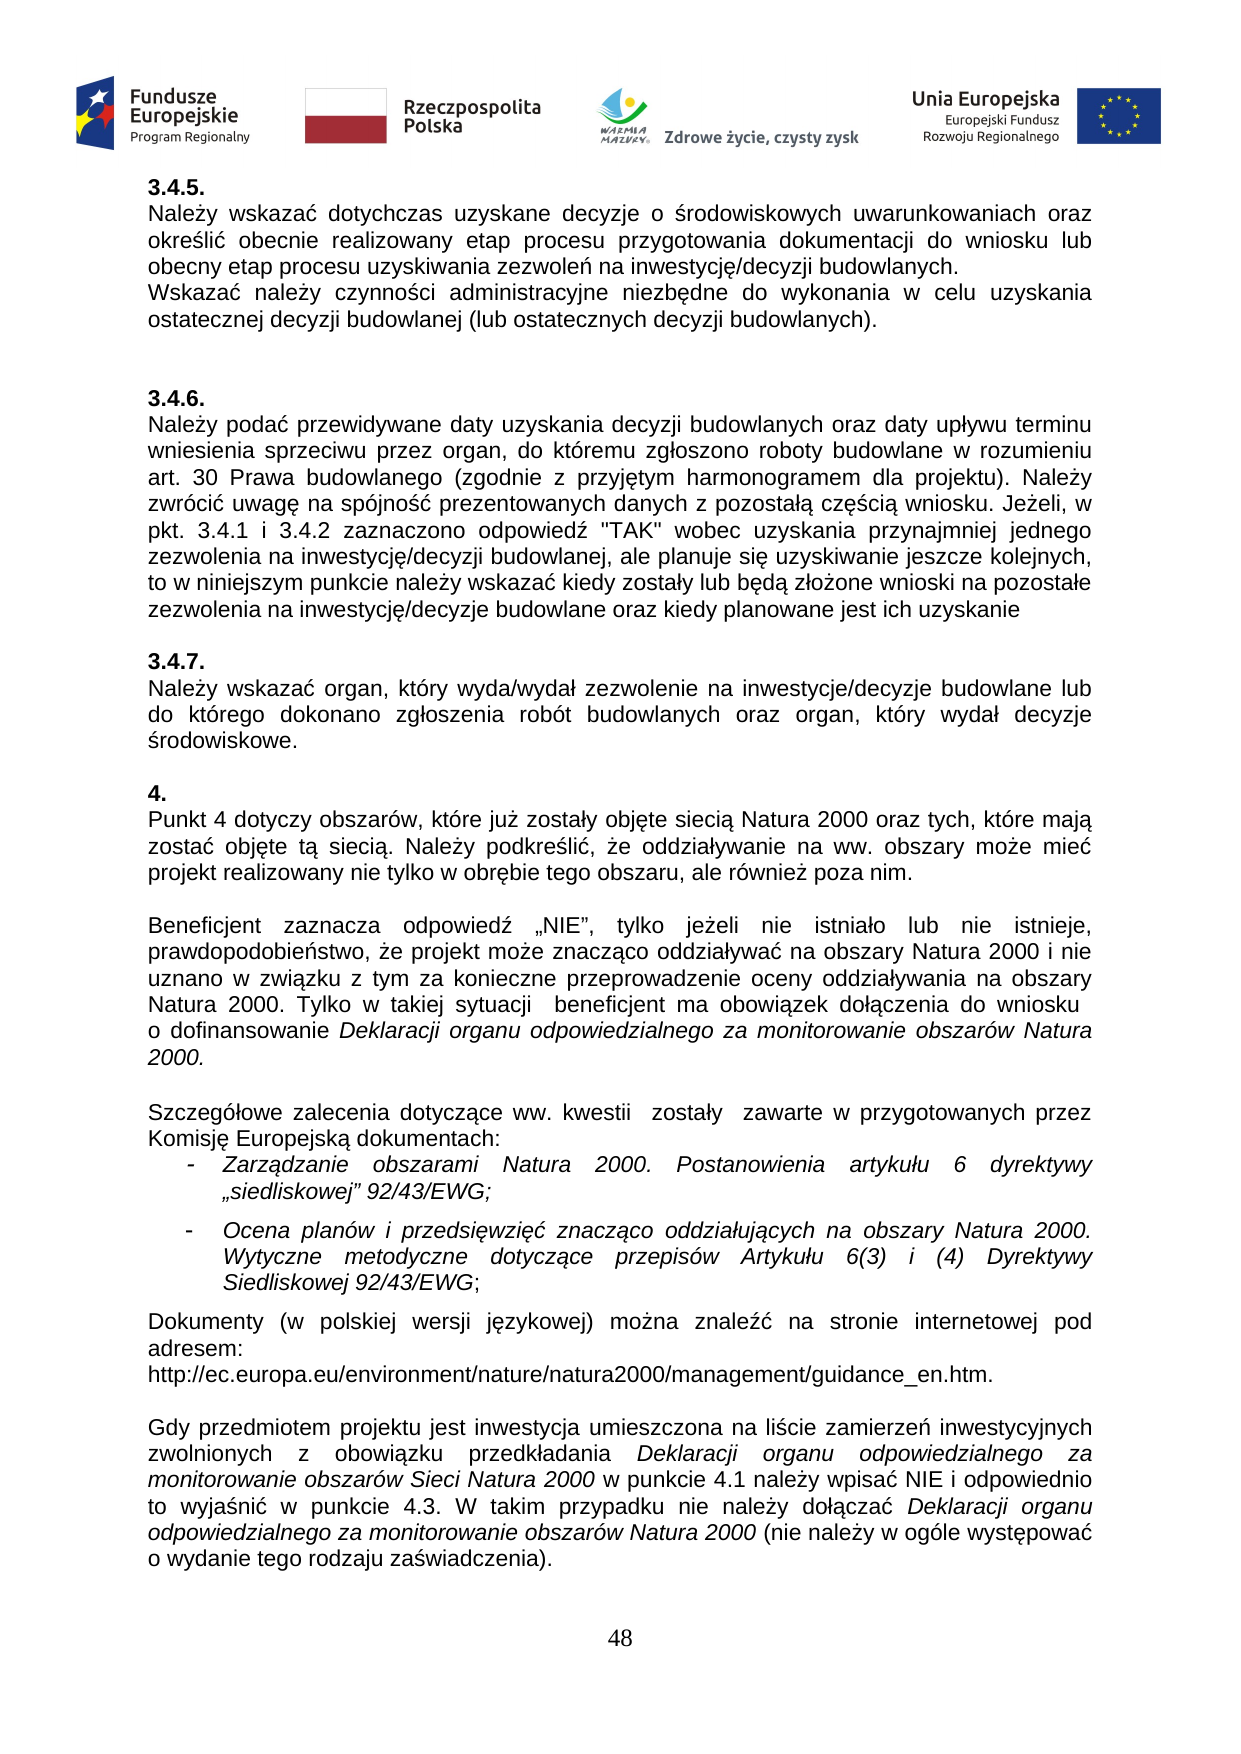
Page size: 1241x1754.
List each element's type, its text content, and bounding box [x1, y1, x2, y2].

text 4. [148, 780, 1093, 806]
text Szczegółowe zalecenia dotyczące ww. kwestii zostały zawarte w przygotowanych przez Komisję Europejską dokumentach: [148, 1099, 1093, 1151]
text Dokumenty (w polskiej wersji językowej) można znaleźć na stronie internetowej pod adresem: http://ec.europa.eu/environment/nature/natura2000/management/guidance_en.htm. [148, 1308, 1093, 1387]
text Gdy przedmiotem projektu jest inwestycja umieszczona na liście zamierzeń inwestycyjnych zwolnionych z obowiązku przedkładania Deklaracji organu odpowiedzialnego za monitorowanie obszarów Sieci Natura 2000 w punkcie 4.1 należy wpisać NIE i odpowiednio to wyjaśnić w punkcie 4.3. W takim przypadku nie należy dołączać Deklaracji organu odpowiedzialnego za monitorowanie obszarów Natura 2000 (nie należy w ogóle występować o wydanie tego rodzaju zaświadczenia). [148, 1414, 1093, 1572]
list Zarządzanie obszarami Natura 2000. Postanowienia artykułu 6 dyrektywy „siedliskowej” 92/43/EWG; [185, 1151, 1093, 1204]
text Należy podać przewidywane daty uzyskania decyzji budowlanych oraz daty upływu terminu wniesienia sprzeciwu przez organ, do któremu zgłoszono roboty budowlane w rozumieniu art. 30 Prawa budowlanego (zgodnie z przyjętym harmonogramem dla projektu). Należy zwrócić uwagę na spójność prezentowanych danych z pozostałą częścią wniosku. Jeżeli, w pkt. 3.4.1 i 3.4.2 zaznaczono odpowiedź "TAK" wobec uzyskania przynajmniej jednego zezwolenia na inwestycję/decyzji budowlanej, ale planuje się uzyskiwanie jeszcze kolejnych, to w niniejszym punkcie należy wskazać kiedy zostały lub będą złożone wnioski na pozostałe zezwolenia na inwestycję/decyzje budowlane oraz kiedy planowane jest ich uzyskanie [148, 411, 1093, 622]
picture [35, 55, 1198, 168]
text Należy wskazać dotychczas uzyskane decyzje o środowiskowych uwarunkowaniach oraz określić obecnie realizowany etap procesu przygotowania dokumentacji do wniosku lub obecny etap procesu uzyskiwania zezwoleń na inwestycję/decyzji budowlanych. [148, 200, 1093, 279]
list Ocena planów i przedsięwzięć znacząco oddziałujących na obszary Natura 2000. Wytyczne metodyczne dotyczące przepisów Artykułu 6(3) i (4) Dyrektywy Siedliskowej 92/43/EWG; [185, 1217, 1093, 1296]
text Beneficjent zaznacza odpowiedź „NIE”, tylko jeżeli nie istniało lub nie istnieje, prawdopodobieństwo, że projekt może znacząco oddziaływać na obszary Natura 2000 i nie uznano w związku z tym za konieczne przeprowadzenie oceny oddziaływania na obszary Natura 2000. Tylko w takiej sytuacji beneficjent ma obowiązek dołączenia do wniosku o dofinansowanie Deklaracji organu odpowiedzialnego za monitorowanie obszarów Natura 2000. [148, 912, 1093, 1070]
text 3.4.7. [148, 648, 1093, 675]
text 3.4.6. [148, 385, 1093, 411]
text Należy wskazać organ, który wyda/wydał zezwolenie na inwestycje/decyzje budowlane lub do którego dokonano zgłoszenia robót budowlanych oraz organ, który wydał decyzje środowiskowe. [148, 675, 1093, 754]
text Punkt 4 dotyczy obszarów, które już zostały objęte siecią Natura 2000 oraz tych, które mają zostać objęte tą siecią. Należy podkreślić, że oddziaływanie na ww. obszary może mieć projekt realizowany nie tylko w obrębie tego obszaru, ale również poza nim. [148, 806, 1093, 886]
text Wskazać należy czynności administracyjne niezbędne do wykonania w celu uzyskania ostatecznej decyzji budowlanej (lub ostatecznych decyzji budowlanych). [148, 279, 1093, 332]
text 3.4.5. [148, 168, 1093, 200]
